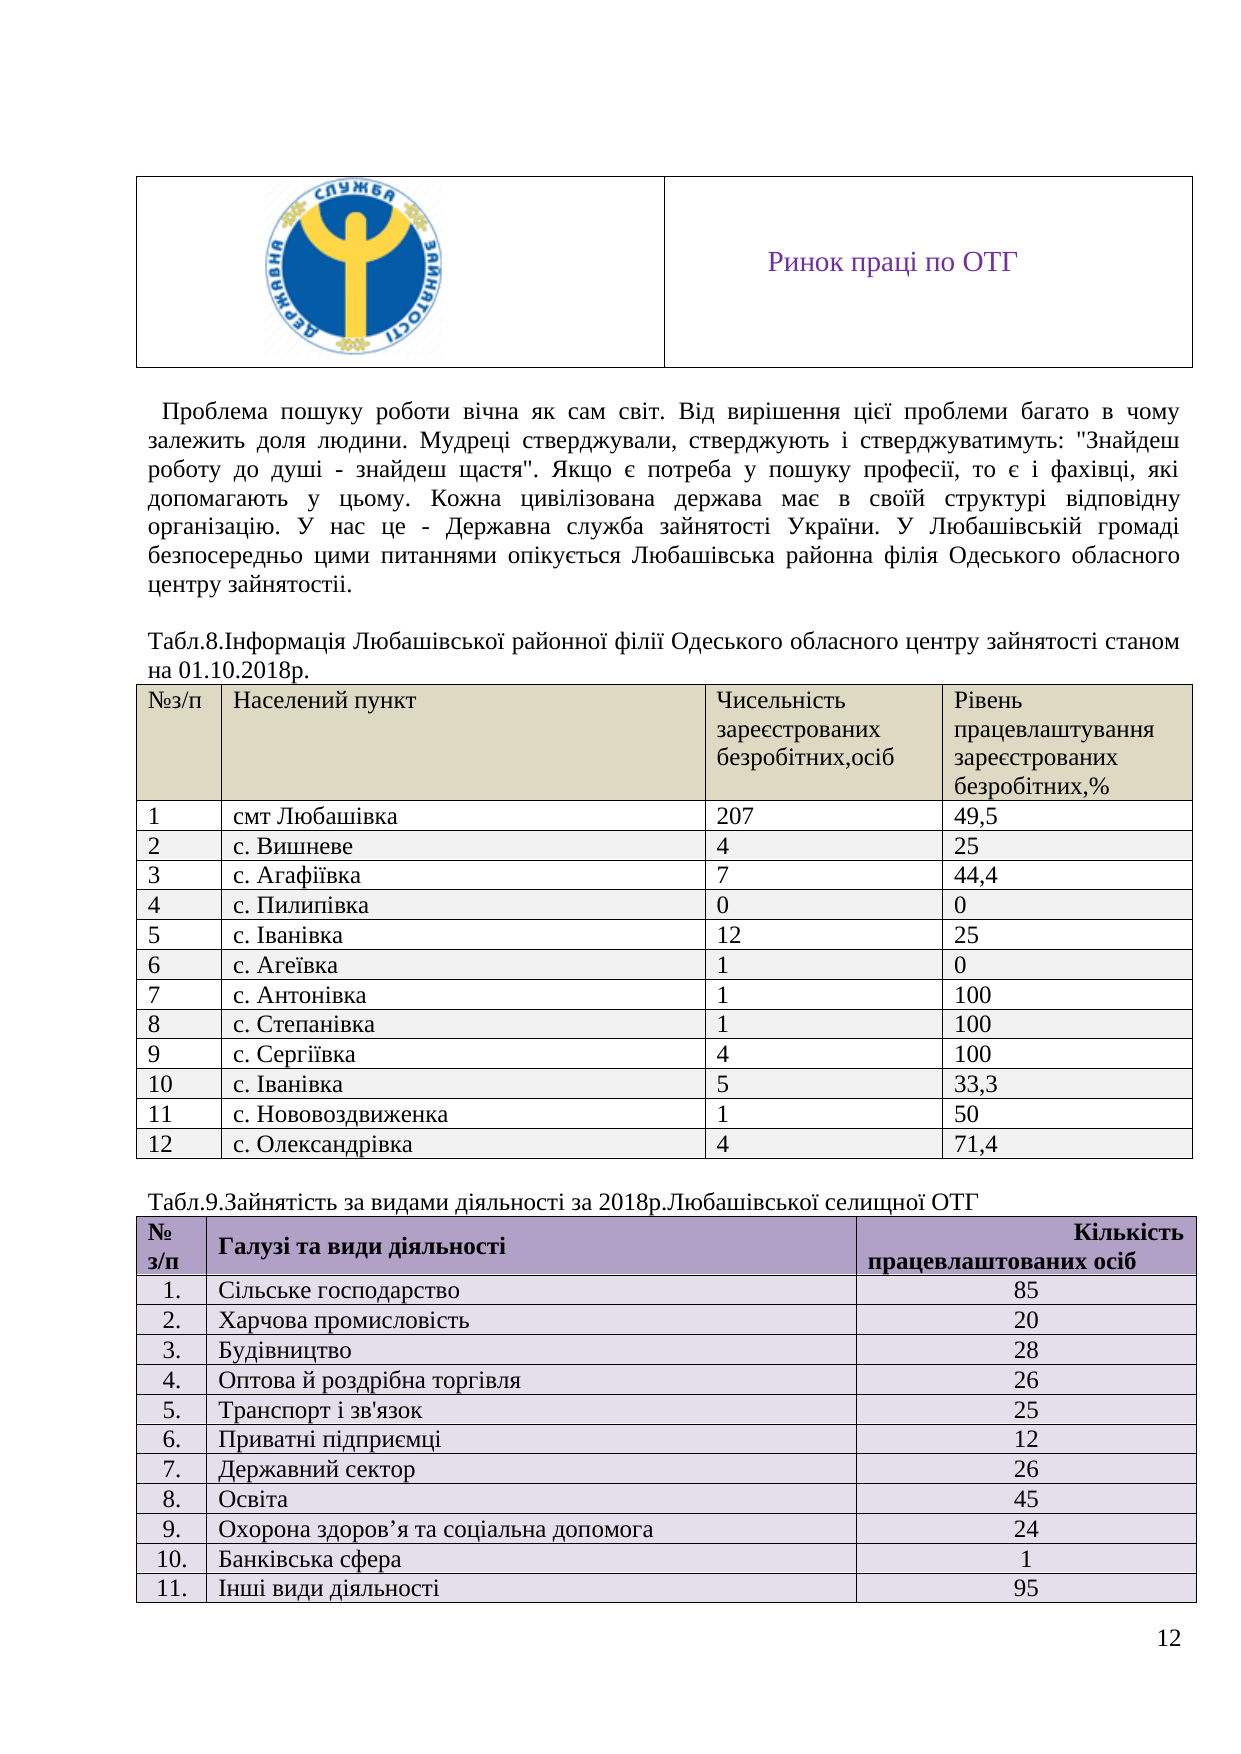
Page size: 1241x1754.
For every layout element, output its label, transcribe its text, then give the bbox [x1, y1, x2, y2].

table_cell с. Вишневе [222, 831, 705, 859]
table_cell 0 [943, 890, 1192, 919]
table_cell 71,4 [943, 1129, 1192, 1157]
table_cell 95 [857, 1574, 1196, 1602]
table_cell 7. [137, 1454, 206, 1483]
table_cell с. Степанівка [222, 1010, 705, 1038]
table_cell 26 [857, 1454, 1196, 1483]
table_cell 20 [857, 1305, 1196, 1334]
table_header Рівень працевлаштування зареєстрованих безробітних,% [943, 685, 1192, 800]
table_cell 100 [943, 1010, 1192, 1038]
table_cell 9. [137, 1514, 206, 1543]
table_cell 2 [137, 831, 221, 859]
table_cell 4 [706, 831, 942, 859]
table_cell 45 [857, 1484, 1196, 1513]
table_cell 9 [137, 1039, 221, 1068]
table_cell 12 [706, 920, 942, 949]
table_cell с. Іванівка [222, 920, 705, 949]
table_cell 44,4 [943, 861, 1192, 889]
table_cell 12 [857, 1425, 1196, 1453]
table_cell 1 [706, 980, 942, 1008]
table_cell 24 [857, 1514, 1196, 1543]
table_cell с. Антонівка [222, 980, 705, 1008]
table_cell Освіта [207, 1484, 856, 1513]
table_cell Сільське господарство [207, 1276, 856, 1304]
table_header Чисельність зареєстрованих безробітних,осіб [706, 685, 942, 800]
table_cell с. Нововоздвиженка [222, 1099, 705, 1128]
table_header Галузі та види діяльності [207, 1217, 856, 1274]
table_cell Харчова промисловість [207, 1305, 856, 1334]
table_cell 4 [706, 1039, 942, 1068]
table_cell Приватні підприємці [207, 1425, 856, 1453]
table_cell 6 [137, 950, 221, 979]
table_cell 100 [943, 980, 1192, 1008]
table_cell 1 [137, 801, 221, 830]
table_cell Охорона здоров’я та соціальна допомога [207, 1514, 856, 1543]
table_cell смт Любашівка [222, 801, 705, 830]
table_cell 207 [706, 801, 942, 830]
table_cell 25 [943, 831, 1192, 859]
table_header [137, 177, 664, 367]
table_cell с. Сергіївка [222, 1039, 705, 1068]
table_cell 4. [137, 1365, 206, 1394]
table_cell 0 [706, 890, 942, 919]
table_cell 33,3 [943, 1069, 1192, 1098]
table_header Ринок праці по ОТГ [665, 177, 1192, 367]
table_cell 3. [137, 1335, 206, 1364]
table_cell 12 [137, 1129, 221, 1157]
table_cell 1 [857, 1544, 1196, 1572]
table_cell 11 [137, 1099, 221, 1128]
table_cell 10 [137, 1069, 221, 1098]
table_cell 26 [857, 1365, 1196, 1394]
table_cell 1 [706, 950, 942, 979]
table_cell 7 [706, 861, 942, 889]
table_cell 2. [137, 1305, 206, 1334]
table_cell 85 [857, 1276, 1196, 1304]
table_cell 4 [706, 1129, 942, 1157]
table_cell Транспорт і зв'язок [207, 1395, 856, 1423]
table_cell 8 [137, 1010, 221, 1038]
table_cell 5 [137, 920, 221, 949]
table_header № з/п [137, 1217, 206, 1274]
table_cell 5 [706, 1069, 942, 1098]
table_cell 25 [857, 1395, 1196, 1423]
table_cell 0 [943, 950, 1192, 979]
table_cell Оптова й роздрібна торгівля [207, 1365, 856, 1394]
table_cell 6. [137, 1425, 206, 1453]
table_header №з/п [137, 685, 221, 800]
table_cell 8. [137, 1484, 206, 1513]
table_cell с. Агафіївка [222, 861, 705, 889]
table_cell 3 [137, 861, 221, 889]
table_cell с. Олександрівка [222, 1129, 705, 1157]
table_header Населений пункт [222, 685, 705, 800]
text Табл.8.Інформація Любашівської районної філії Одеського обласного центру зайнятості станом на 01.10.2018р. [148, 626, 1181, 684]
table_cell 28 [857, 1335, 1196, 1364]
table_header Кількість працевлаштованих осіб [857, 1217, 1196, 1274]
table_cell Інші види діяльності [207, 1574, 856, 1602]
table_cell 49,5 [943, 801, 1192, 830]
table_cell с. Пилипівка [222, 890, 705, 919]
table_cell 25 [943, 920, 1192, 949]
table_cell 1 [706, 1099, 942, 1128]
table_cell Державний сектор [207, 1454, 856, 1483]
table_cell с. Агеївка [222, 950, 705, 979]
table_cell 4 [137, 890, 221, 919]
table_cell 11. [137, 1574, 206, 1602]
table_cell 100 [943, 1039, 1192, 1068]
text Проблема пошуку роботи вічна як сам світ. Від вирішення цієї проблеми багато в чому залежить доля людини. Мудреці стверджували, стверджують і стверджуватимуть: "Знайдеш роботу до душі - знайдеш щастя". Якщо є потреба у пошуку професії, то є і фахівці, які допомагають у цьому. Кожна цивілізована держава має в своїй структурі відповідну організацію. У нас це - Державна служба зайнятості України. У Любашівській громаді безпосередньо цими питаннями опікується Любашівська районна філія Одеського обласного центру зайнятостіі. [148, 396, 1181, 598]
table_cell 5. [137, 1395, 206, 1423]
table_cell Банківська сфера [207, 1544, 856, 1572]
table_cell с. Іванівка [222, 1069, 705, 1098]
table_cell 50 [943, 1099, 1192, 1128]
table_cell Будівництво [207, 1335, 856, 1364]
table_cell 1 [706, 1010, 942, 1038]
table_cell 7 [137, 980, 221, 1008]
table_cell 10. [137, 1544, 206, 1572]
picture [264, 176, 445, 358]
table_cell 1. [137, 1276, 206, 1304]
text Табл.9.Зайнятість за видами діяльності за 2018р.Любашівської селищної ОТГ [148, 1187, 1181, 1216]
